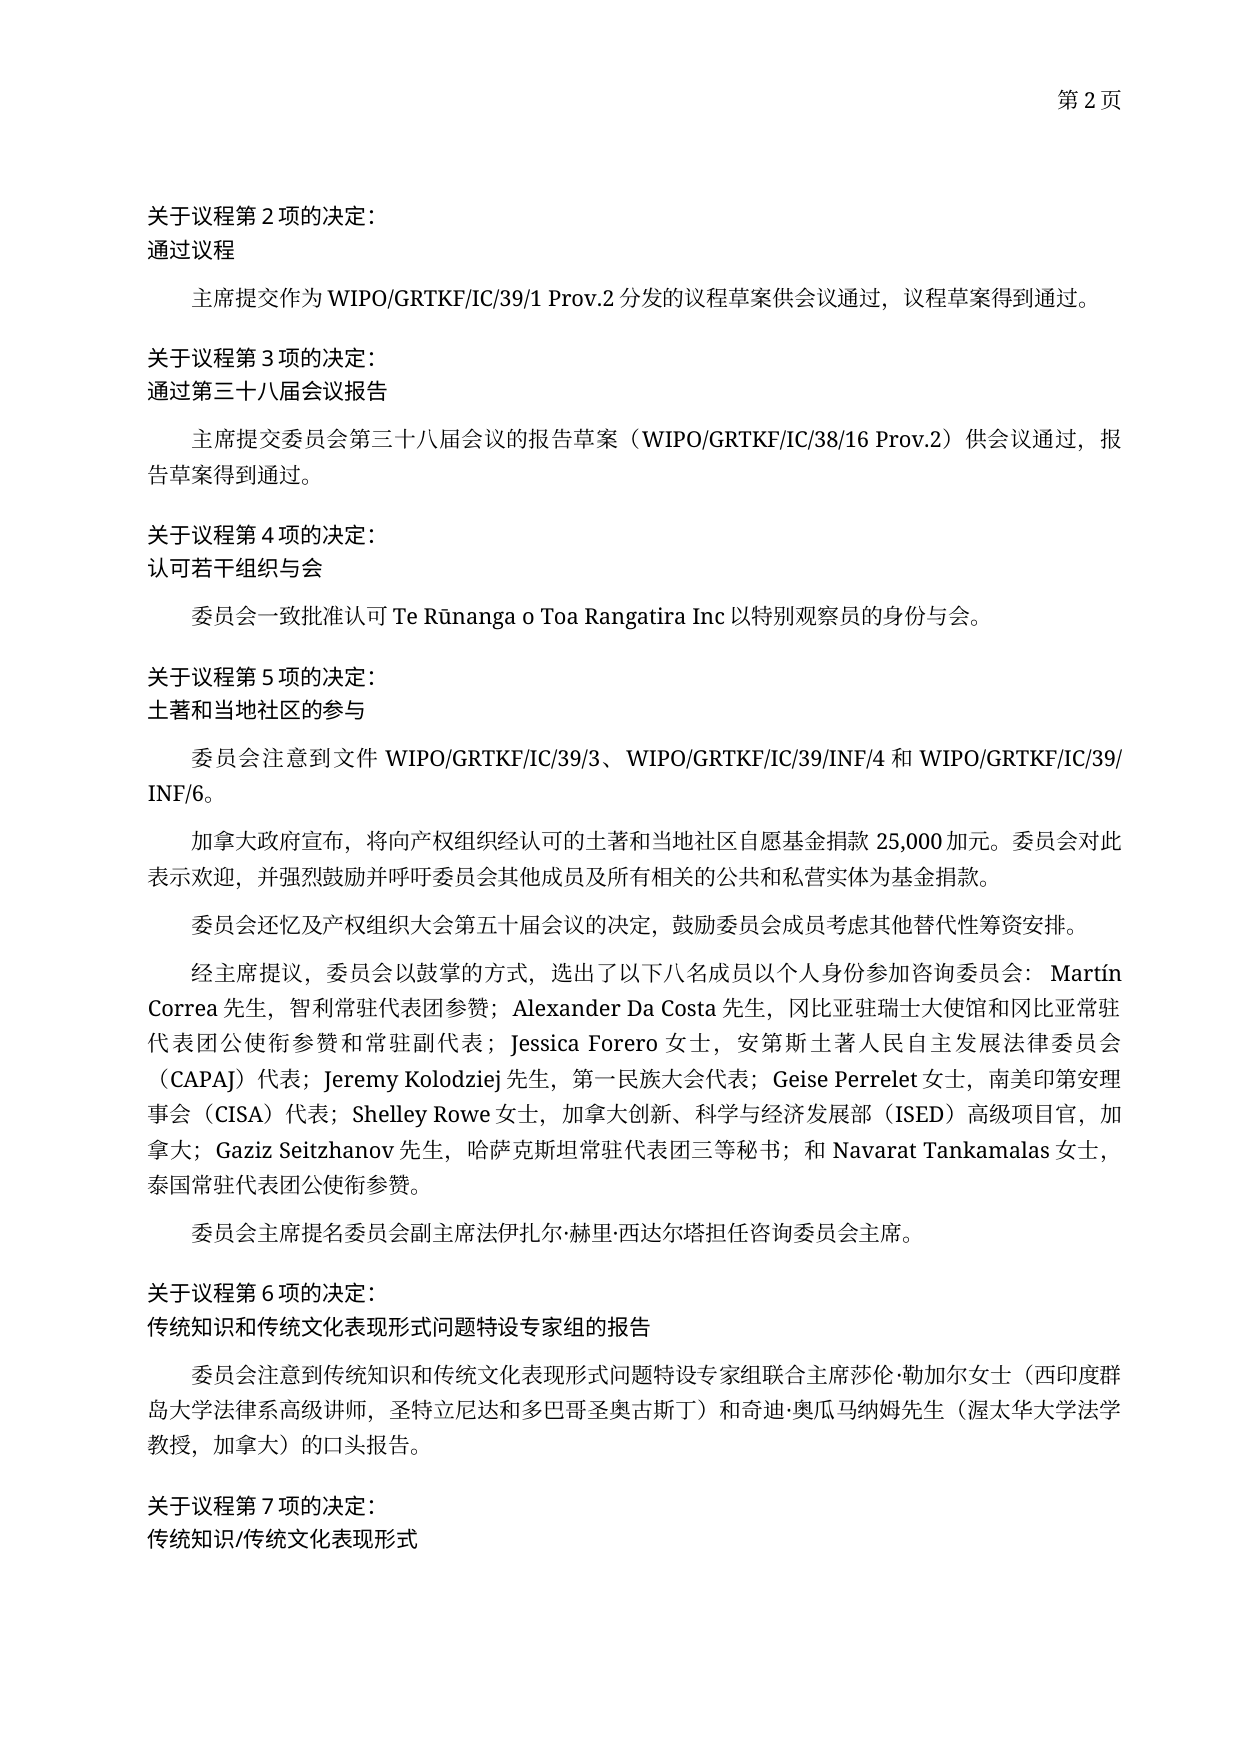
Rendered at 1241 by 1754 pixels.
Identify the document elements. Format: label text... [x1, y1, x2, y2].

text 委员会还忆及产权组织大会第五十届会议的决定，鼓励委员会成员考虑其他替代性筹资安排。 [148, 904, 1122, 939]
text 经主席提议，委员会以鼓掌的方式，选出了以下八名成员以个人身份参加咨询委员会：Martín Correa先生，智利常驻代表团参赞；Alexander Da Costa先生，冈比亚驻瑞士大使馆和冈比亚常驻代表团公使衔参赞和常驻副代表；Jessica Forero女士，安第斯土著人民自主发展法律委员会（CAPAJ）代表；Jeremy Kolodziej先生，第一民族大会代表；Geise Perrelet女士，南美印第安理事会（CISA）代表；Shelley Rowe女士，加拿大创新、科学与经济发展部（ISED）高级项目官，加拿大；Gaziz Seitzhanov先生，哈萨克斯坦常驻代表团三等秘书；和Navarat Tankamalas女士，泰国常驻代表团公使衔参赞。 [148, 952, 1122, 1200]
text 通过议程 [148, 231, 1122, 264]
text 关于议程第5项的决定： [148, 656, 1122, 691]
text 关于议程第3项的决定： [148, 337, 1122, 373]
text 传统知识和传统文化表现形式问题特设专家组的报告 [148, 1308, 1122, 1341]
text 关于议程第2项的决定： [148, 196, 1122, 231]
text 委员会一致批准认可Te Rūnanga o Toa Rangatira Inc以特别观察员的身份与会。 [148, 596, 1122, 631]
text 认可若干组织与会 [148, 550, 1122, 583]
text 委员会主席提名委员会副主席法伊扎尔·赫里·西达尔塔担任咨询委员会主席。 [148, 1212, 1122, 1248]
text 关于议程第6项的决定： [148, 1273, 1122, 1308]
text 通过第三十八届会议报告 [148, 373, 1122, 406]
text 传统知识/传统文化表现形式 [148, 1521, 1122, 1554]
text 主席提交委员会第三十八届会议的报告草案（WIPO/GRTKF/IC/38/16 Prov.2）供会议通过，报告草案得到通过。 [148, 418, 1122, 489]
text 关于议程第4项的决定： [148, 514, 1122, 550]
text 关于议程第7项的决定： [148, 1485, 1122, 1521]
text 委员会注意到文件WIPO/GRTKF/IC/39/3、WIPO/GRTKF/IC/39/INF/4和WIPO/GRTKF/IC/39/INF/6。 [148, 737, 1122, 808]
text 土著和当地社区的参与 [148, 691, 1122, 725]
text 委员会注意到传统知识和传统文化表现形式问题特设专家组联合主席莎伦·勒加尔女士（西印度群岛大学法律系高级讲师，圣特立尼达和多巴哥圣奥古斯丁）和奇迪·奥瓜马纳姆先生（渥太华大学法学教授，加拿大）的口头报告。 [148, 1354, 1122, 1460]
text 加拿大政府宣布，将向产权组织经认可的土著和当地社区自愿基金捐款25,000加元。委员会对此表示欢迎，并强烈鼓励并呼吁委员会其他成员及所有相关的公共和私营实体为基金捐款。 [148, 821, 1122, 891]
text 主席提交作为WIPO/GRTKF/IC/39/1 Prov.2分发的议程草案供会议通过，议程草案得到通过。 [148, 277, 1122, 312]
